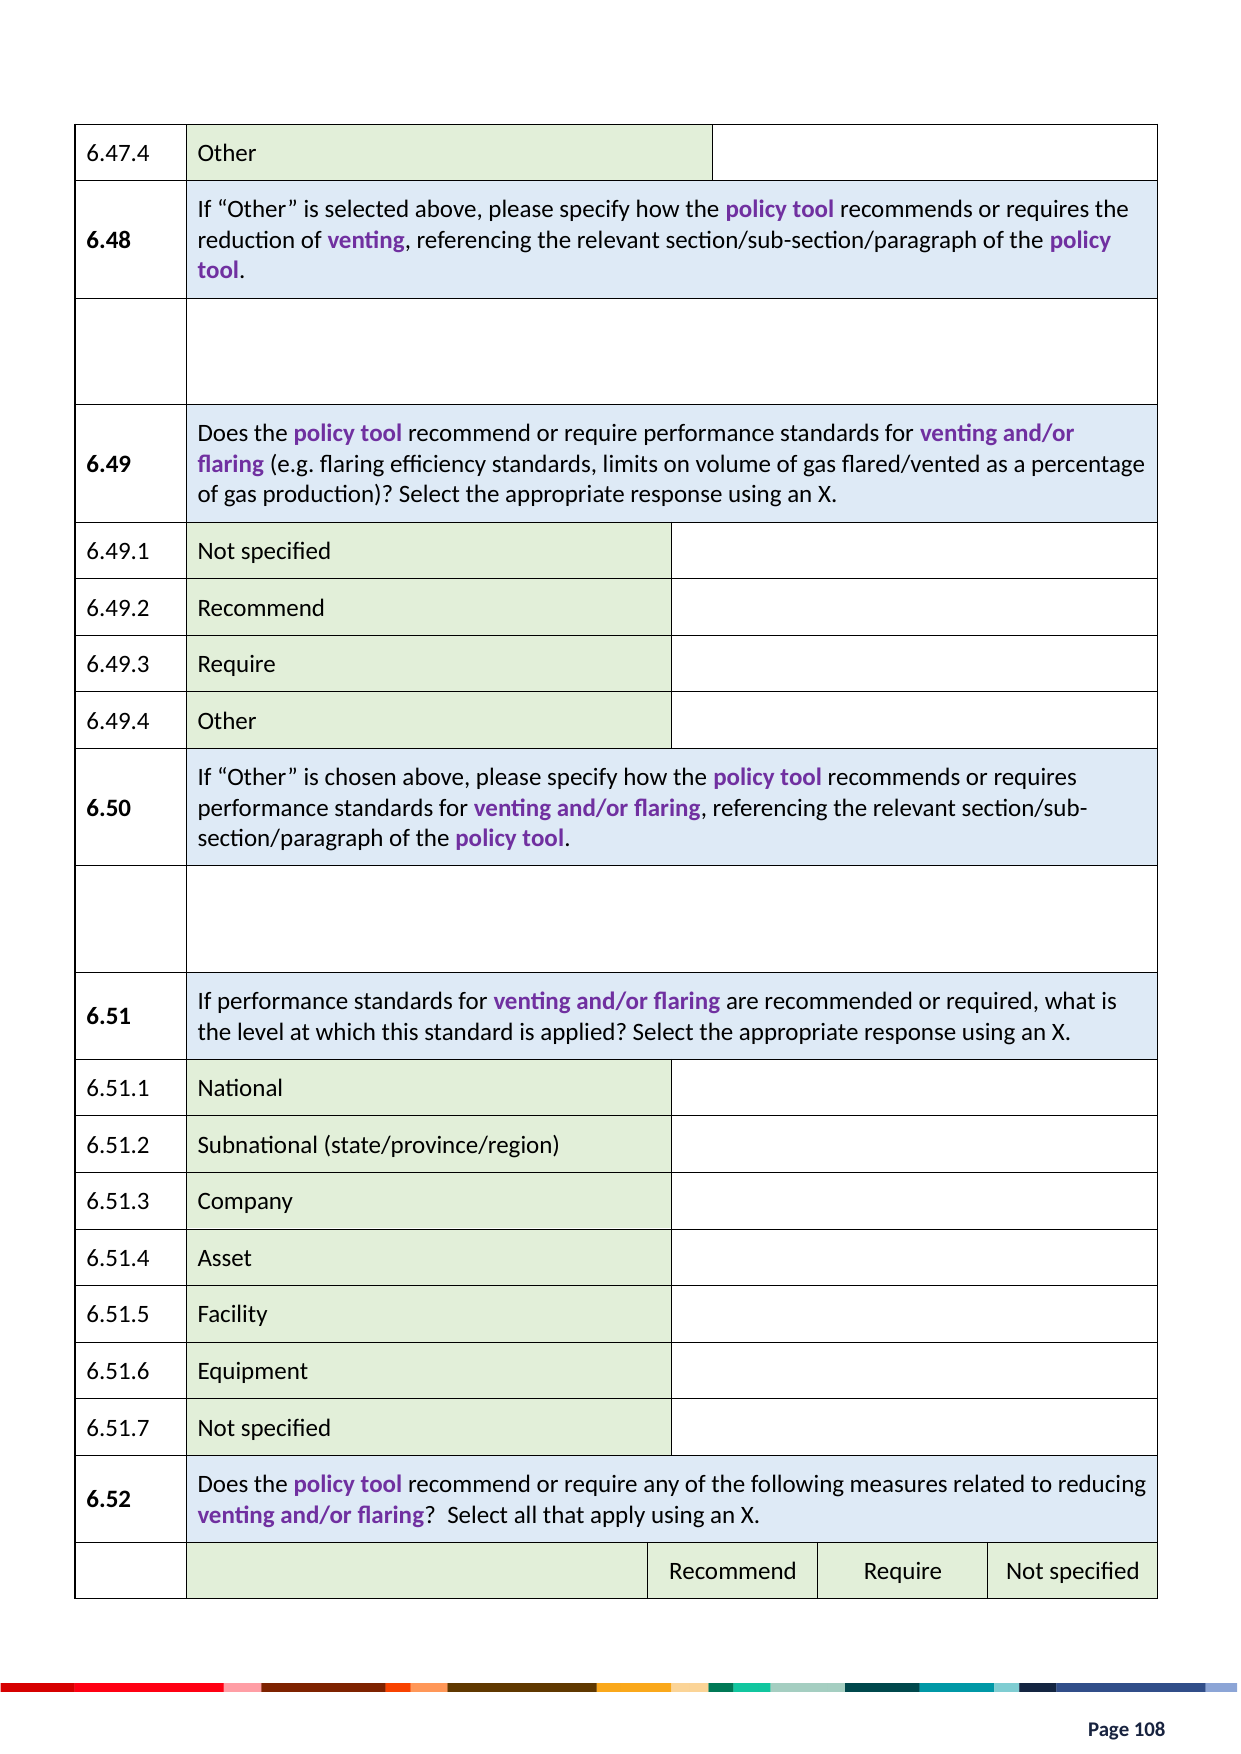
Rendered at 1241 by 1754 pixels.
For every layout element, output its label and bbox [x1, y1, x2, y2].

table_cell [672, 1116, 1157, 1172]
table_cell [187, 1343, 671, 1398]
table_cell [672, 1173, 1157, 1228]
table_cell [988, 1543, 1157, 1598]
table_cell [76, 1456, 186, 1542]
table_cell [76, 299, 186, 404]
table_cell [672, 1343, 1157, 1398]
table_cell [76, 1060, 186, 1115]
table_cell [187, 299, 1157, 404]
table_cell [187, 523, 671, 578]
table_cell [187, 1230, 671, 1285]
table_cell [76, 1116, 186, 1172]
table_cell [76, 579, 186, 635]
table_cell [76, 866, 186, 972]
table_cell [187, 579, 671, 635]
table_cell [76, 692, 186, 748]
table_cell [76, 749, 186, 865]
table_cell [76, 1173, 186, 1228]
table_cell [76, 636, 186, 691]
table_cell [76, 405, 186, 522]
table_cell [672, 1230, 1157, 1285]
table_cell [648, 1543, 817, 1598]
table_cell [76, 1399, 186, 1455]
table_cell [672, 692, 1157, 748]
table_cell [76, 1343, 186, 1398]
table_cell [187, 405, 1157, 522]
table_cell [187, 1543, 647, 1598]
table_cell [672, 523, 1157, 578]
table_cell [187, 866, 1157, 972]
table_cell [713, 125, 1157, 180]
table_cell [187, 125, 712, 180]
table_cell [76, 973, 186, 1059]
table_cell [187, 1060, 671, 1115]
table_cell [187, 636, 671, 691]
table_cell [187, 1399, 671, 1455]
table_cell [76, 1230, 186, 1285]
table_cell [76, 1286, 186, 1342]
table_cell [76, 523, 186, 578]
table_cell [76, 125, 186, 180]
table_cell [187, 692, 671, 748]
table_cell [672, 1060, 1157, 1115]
picture [0, 1683, 1236, 1692]
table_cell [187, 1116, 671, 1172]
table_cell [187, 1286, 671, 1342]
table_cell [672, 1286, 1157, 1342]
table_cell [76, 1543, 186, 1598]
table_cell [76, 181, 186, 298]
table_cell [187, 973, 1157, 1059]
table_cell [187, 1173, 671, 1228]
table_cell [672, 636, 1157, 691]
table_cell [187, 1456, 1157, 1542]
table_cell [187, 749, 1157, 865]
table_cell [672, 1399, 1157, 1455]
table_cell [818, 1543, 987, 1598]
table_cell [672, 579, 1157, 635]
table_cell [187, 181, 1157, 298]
